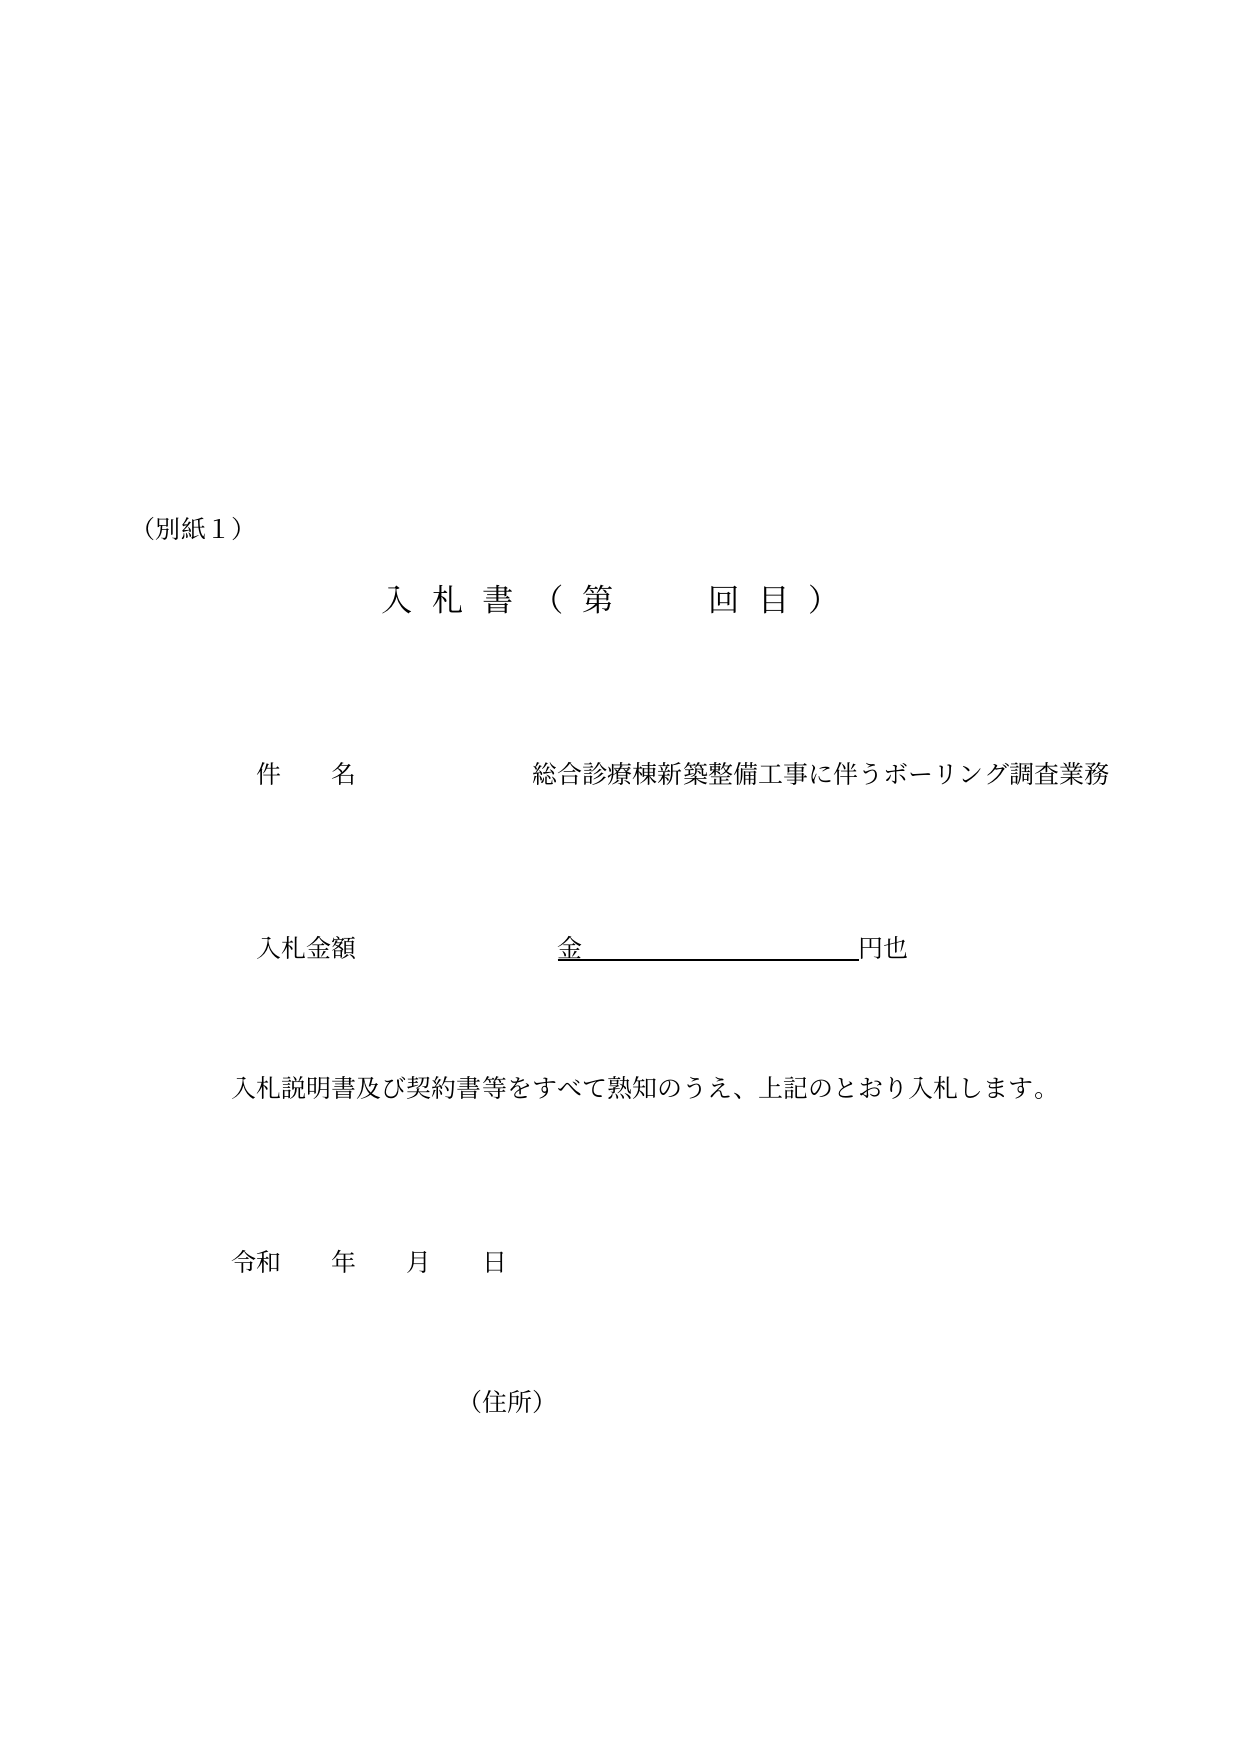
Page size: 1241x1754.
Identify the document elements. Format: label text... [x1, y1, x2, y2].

text （住所） [440, 1366, 1109, 1435]
text （別紙１） [131, 493, 1109, 563]
text 令和 年 月 日 [131, 1226, 1109, 1296]
text 入札金額 金 円也 [241, 912, 1109, 982]
text 入札書（第 回目） [131, 563, 1109, 633]
text 件 名 総合診療棟新築整備工事に伴うボーリング調査業務 [131, 737, 1109, 807]
text 入札説明書及び契約書等をすべて熟知のうえ、上記のとおり入札します。 [131, 1051, 1109, 1121]
